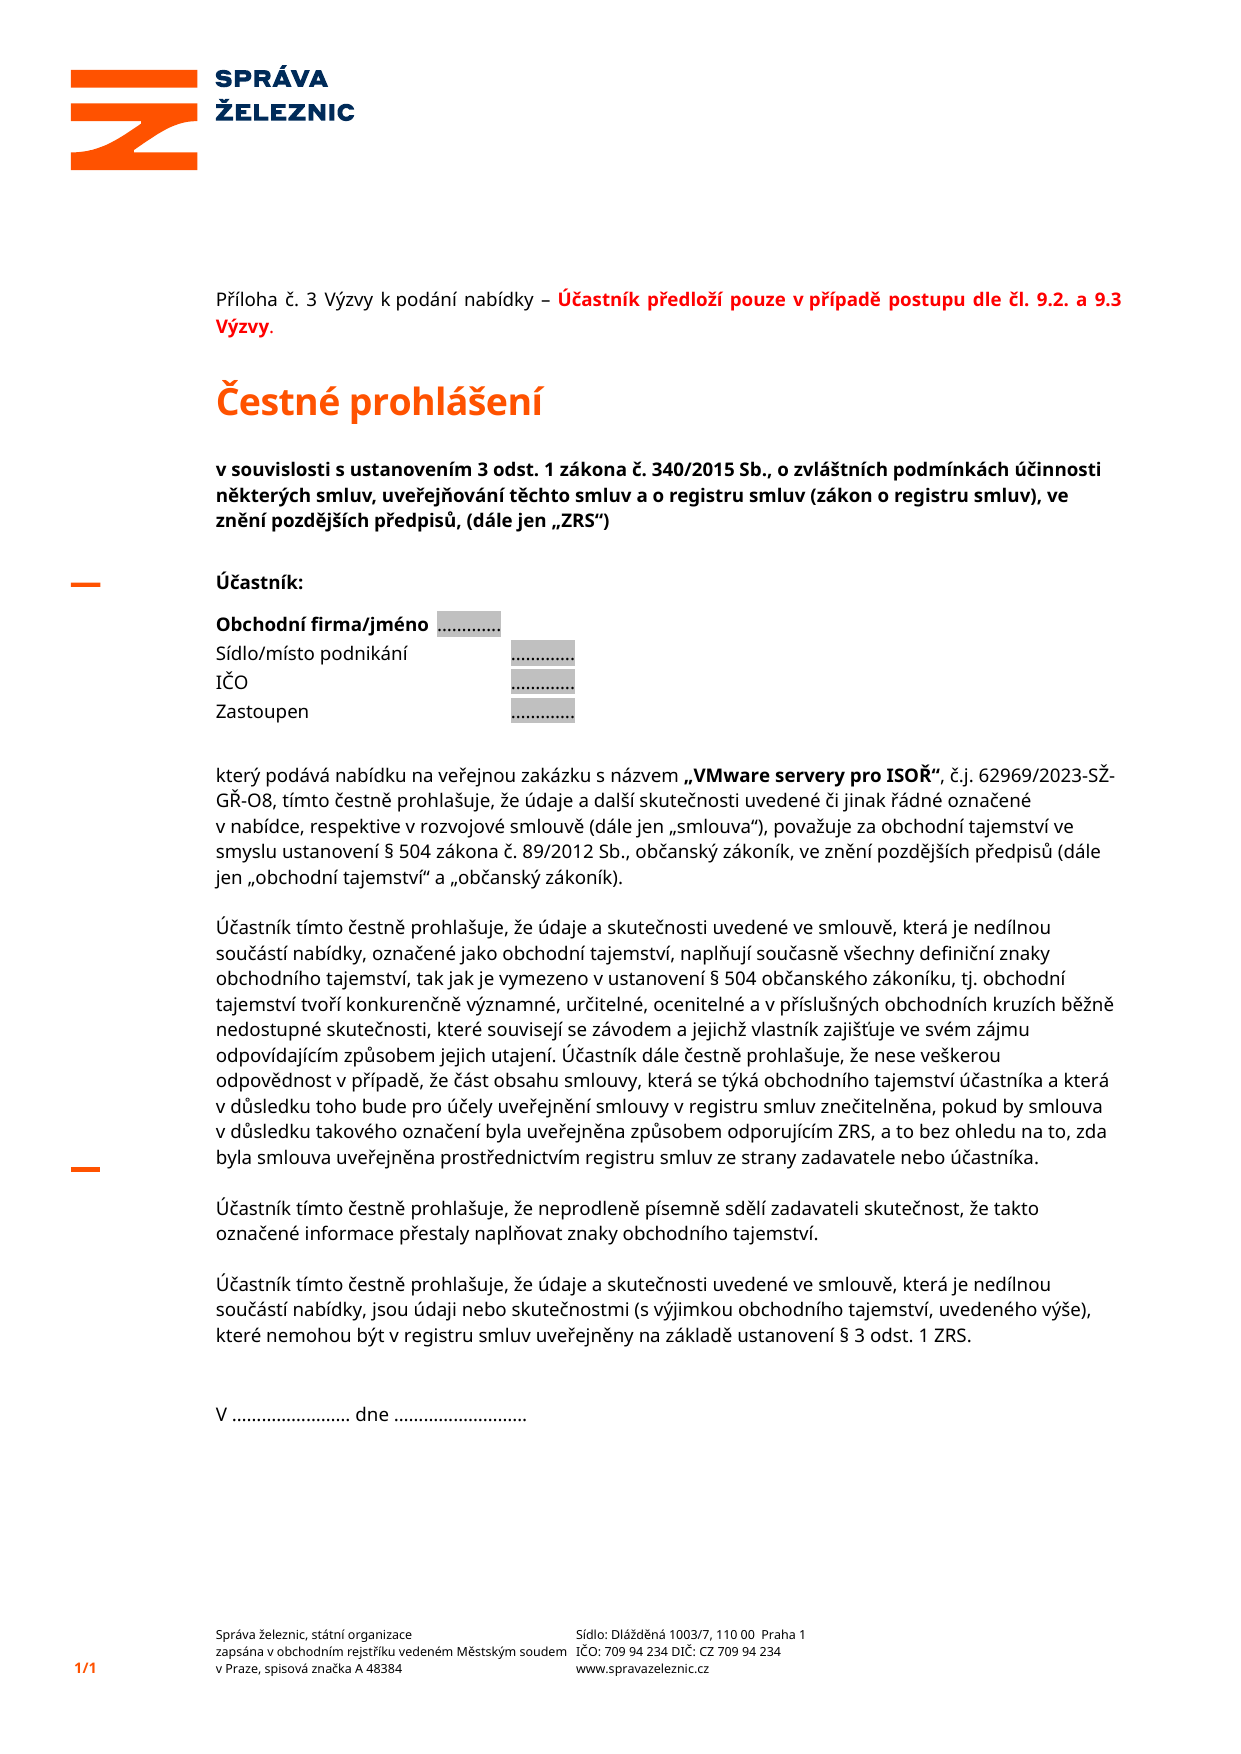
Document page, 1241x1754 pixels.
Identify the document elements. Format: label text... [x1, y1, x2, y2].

text který podává nabídku na veřejnou zakázku s názvem „VMware servery pro ISOŘ“, č.j. 62969/2023-SŽ-GŘ-O8, tímto čestně prohlašuje, že údaje a další skutečnosti uvedené či jinak řádné označené v nabídce, respektive v rozvojové smlouvě (dále jen „smlouva“), považuje za obchodní tajemství ve smyslu ustanovení § 504 zákona č. 89/2012 Sb., občanský zákoník, ve znění pozdějších předpisů (dále jen „obchodní tajemství“ a „občanský zákoník). [216, 762, 1122, 889]
text Zastoupen …………. [216, 695, 1122, 724]
text V …………………… dne ……………………… [216, 1398, 1121, 1427]
text IČO …………. [216, 666, 1122, 695]
text Příloha č. 3 Výzvy k podání nabídky – Účastník předloží pouze v případě postupu dle čl. 9.2. a 9.3 Výzvy. [216, 286, 1122, 339]
subtitle Čestné prohlášení [216, 375, 1122, 426]
text Sídlo/místo podnikání …………. [216, 637, 1122, 666]
text Účastník: [216, 565, 1122, 596]
text Účastník tímto čestně prohlašuje, že údaje a skutečnosti uvedené ve smlouvě, která je nedílnou součástí nabídky, jsou údaji nebo skutečnostmi (s výjimkou obchodního tajemství, uvedeného výše), které nemohou být v registru smluv uveřejněny na základě ustanovení § 3 odst. 1 ZRS. [216, 1271, 1122, 1347]
text Obchodní firma/jméno …………. [216, 608, 1122, 637]
text Účastník tímto čestně prohlašuje, že neprodleně písemně sdělí zadavateli skutečnost, že takto označené informace přestaly naplňovat znaky obchodního tajemství. [216, 1195, 1122, 1246]
text Účastník tímto čestně prohlašuje, že údaje a skutečnosti uvedené ve smlouvě, která je nedílnou součástí nabídky, označené jako obchodní tajemství, naplňují současně všechny definiční znaky obchodního tajemství, tak jak je vymezeno v ustanovení § 504 občanského zákoníku, tj. obchodní tajemství tvoří konkurenčně významné, určitelné, ocenitelné a v příslušných obchodních kruzích běžně nedostupné skutečnosti, které souvisejí se závodem a jejichž vlastník zajišťuje ve svém zájmu odpovídajícím způsobem jejich utajení. Účastník dále čestně prohlašuje, že nese veškerou odpovědnost v případě, že část obsahu smlouvy, která se týká obchodního tajemství účastníka a která v důsledku toho bude pro účely uveřejnění smlouvy v registru smluv znečitelněna, pokud by smlouva v důsledku takového označení byla uveřejněna způsobem odporujícím ZRS, a to bez ohledu na to, zda byla smlouva uveřejněna prostřednictvím registru smluv ze strany zadavatele nebo účastníka. [216, 914, 1122, 1170]
text v souvislosti s ustanovením 3 odst. 1 zákona č. 340/2015 Sb., o zvláštních podmínkách účinnosti některých smluv, uveřejňování těchto smluv a o registru smluv (zákon o registru smluv), ve znění pozdějších předpisů, (dále jen „ZRS“) [216, 456, 1122, 533]
